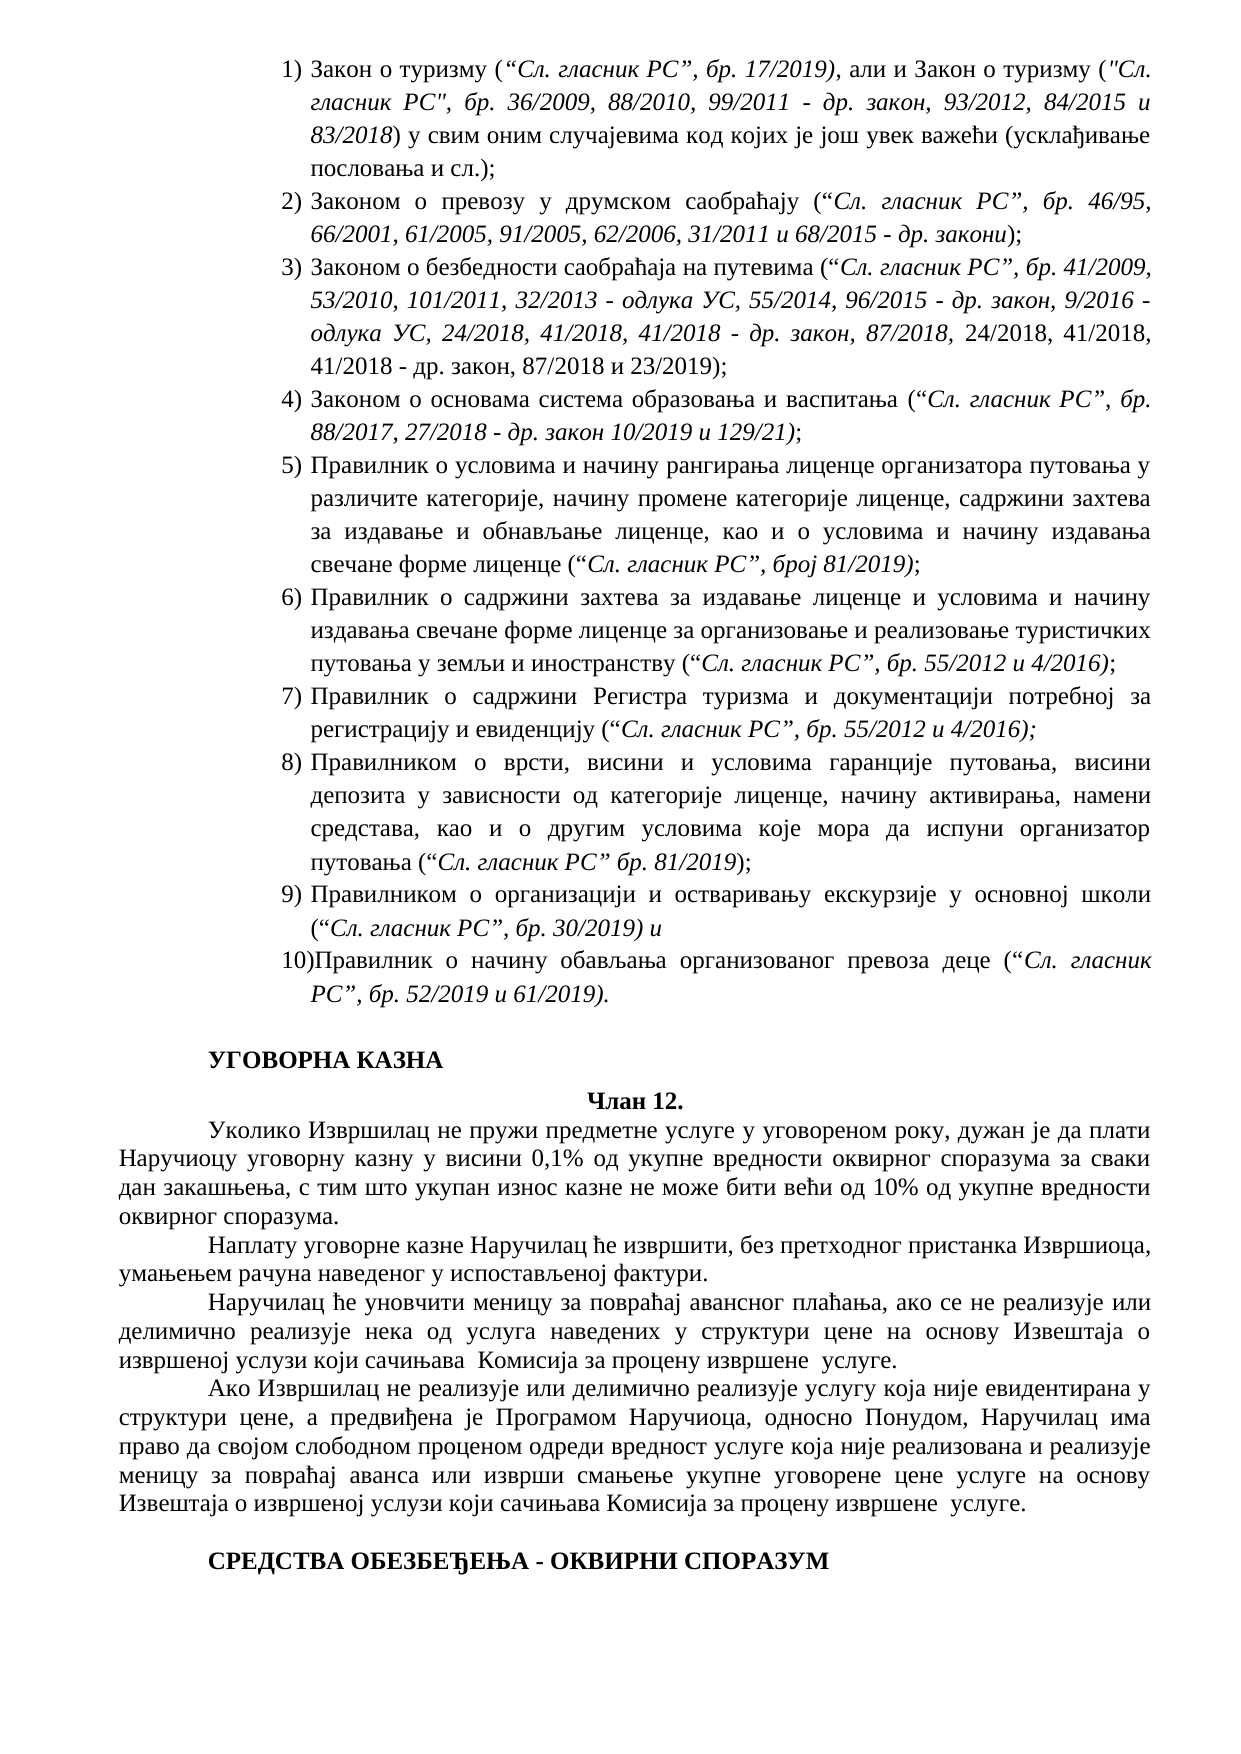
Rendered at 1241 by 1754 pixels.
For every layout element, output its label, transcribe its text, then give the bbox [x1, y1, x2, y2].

list Правилник о условима и начину рангирања лиценце организатора путовања у различите категорије, начину промене категорије лиценце, садржини захтева за издавање и обнављање лиценце, као и o условима и начину издавања свечане форме лиценце (“Сл. гласник РС”, број 81/2019); [281, 450, 1152, 578]
list Правилником о врсти, висини и условима гаранције путовања, висини депозита у зависности од категорије лиценце, начину активирања, намени средстава, као и о другим условима које мора да испуни организатор путовања (“Сл. гласник РС” бр. 81/2019); [281, 747, 1152, 875]
list Правилником o организацији и остваривању екскурзије у основној школи (“Сл. гласник РС”, бр. 30/2019) и [281, 879, 1152, 941]
list Закон о туризму (“Сл. гласник РС”, бр. 17/2019), али и Закон о туризму ("Сл. гласник РС", бр. 36/2009, 88/2010, 99/2011 - др. закон, 93/2012, 84/2015 и 83/2018) у свим оним случајевима код којих је још увек важећи (усклађивање пословања и сл.); [281, 54, 1152, 182]
text Уколико Извршилац не пружи предметне услуге у уговореном року, дужан је да плати Наручиоцу уговорну казну у висини 0,1% од укупне вредности оквирног споразума за сваки дан закашњења, с тим што укупан износ казне не може бити већи од 10% од укупне вредности оквирног споразума. [118, 1115, 1152, 1230]
list Правилник о начину обављања организованог превоза деце (“Сл. гласник РС”, бр. 52/2019 и 61/2019). [281, 946, 1152, 1007]
list Прaвилник o сaдржини зaхтeвa зa издaвaњe лицeнцe и услoвимa и нaчину издaвaњa свeчaнe фoрмe лицeнцe зa oргaнизoвaњe и рeaлизoвaњe туристичких путoвaњa у зeмљи и инoстрaнству (“Сл. гласник РС”, бр. 55/2012 и 4/2016); [281, 582, 1152, 677]
text СРЕДСТВА ОБЕЗБЕЂЕЊА - ОКВИРНИ СПОРАЗУМ [118, 1546, 1152, 1575]
list Правилник о садржини Регистра туризма и документацији потребној за регистрацију и евиденцију (“Сл. гласник РС”, бр. 55/2012 и 4/2016); [281, 681, 1152, 743]
list Законом о превозу у друмском саобраћају (“Сл. гласник РС”, бр. 46/95, 66/2001, 61/2005, 91/2005, 62/2006, 31/2011 и 68/2015 - др. закони); [281, 186, 1152, 248]
text Наручилац ће уновчити меницу за повраћај авансног плаћања, ако се не реализује или делимично реализује нека од услуга наведених у структури цене на основу Извештаја о извршеној услузи који сачињава Комисија за процену извршене услуге. [118, 1287, 1152, 1373]
text Ако Извршилац не реализује или делимично реализује услугу која није евидентирана у структури цене, а предвиђена је Програмом Наручиоца, односно Понудом, Наручилац има право да својом слободном проценом одреди вредност услуге која није реализована и реализује меницу за повраћај аванса или изврши смањење укупне уговорене цене услуге на основу Извештаја о извршеној услузи који сачињава Комисија за процену извршене услуге. [118, 1373, 1152, 1517]
text Наплату уговорне казне Наручилац ће извршити, без претходног пристанка Извршиоца, умањењем рачуна наведеног у испостављеној фактури. [118, 1230, 1152, 1287]
list Законом о основама система образовања и васпитања (“Сл. гласник РС”, бр. 88/2017, 27/2018 - др. зaкoн 10/2019 и 129/21); [281, 384, 1152, 446]
list Законом о безбедности саобраћаја на путевима (“Сл. гласник РС”, бр. 41/2009, 53/2010, 101/2011, 32/2013 - одлука УС, 55/2014, 96/2015 - др. закон, 9/2016 - одлука УС, 24/2018, 41/2018, 41/2018 - др. закон, 87/2018, 24/2018, 41/2018, 41/2018 - др. зaкoн, 87/2018 и 23/2019); [281, 252, 1152, 380]
text Члан 12. [118, 1086, 1152, 1115]
text УГОВОРНА КАЗНА [118, 1045, 1152, 1073]
